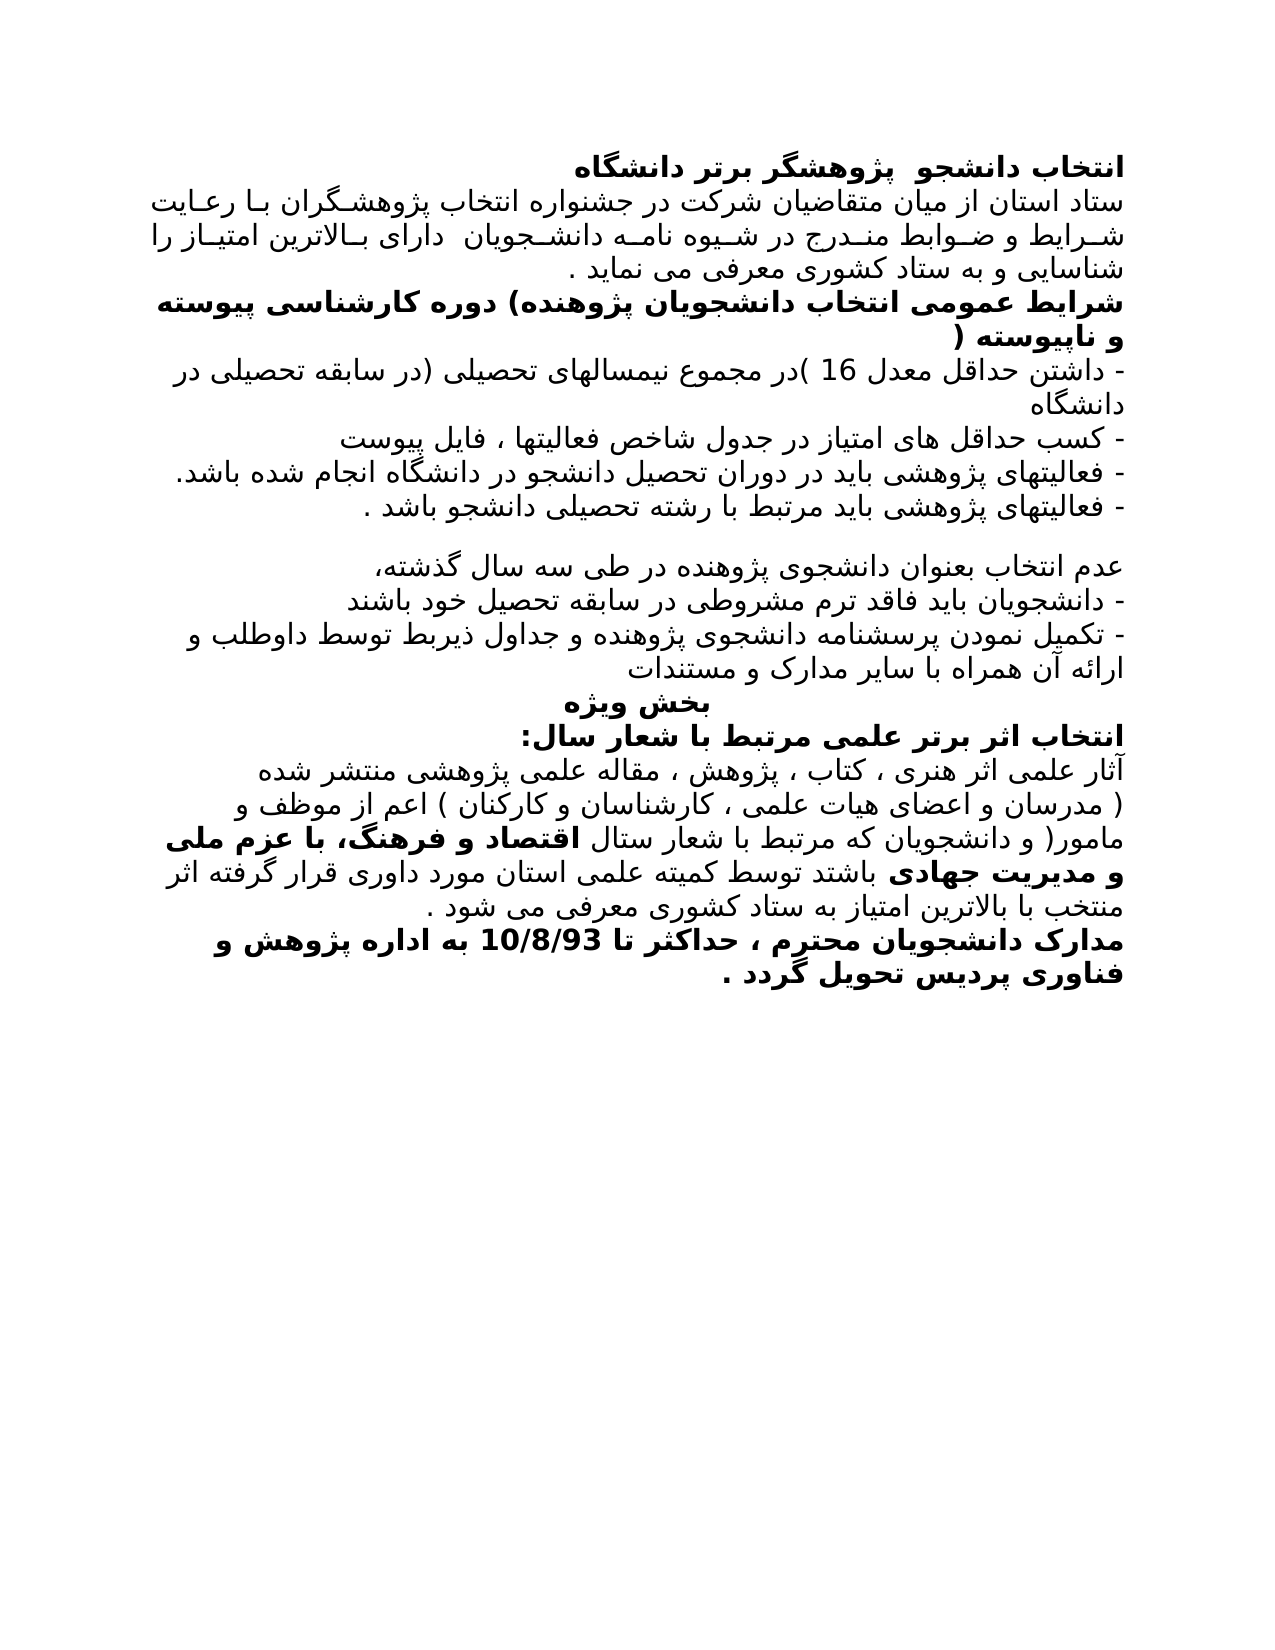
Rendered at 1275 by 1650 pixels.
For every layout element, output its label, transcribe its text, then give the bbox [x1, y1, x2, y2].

text - دانشجویان باید فاقد ترم مشروطی در سابقه تحصیل خود باشند [150, 583, 1125, 617]
text آثار علمی اثر هنری ، کتاب ، پژوهش ، مقاله علمی پژوهشی منتشر شده ( مدرسان و اعضای هیات علمی ، کارشناسان و کارکنان ) اعم از موظف و مامور( و دانشجویان که مرتبط با شعار ستال اقتصاد و فرهنگ، با عزم ملی و مدیریت جهادی باشتد توسط کمیته علمی استان مورد داوری قرار گرفته اثر منتخب با بالاترین امتیاز به ستاد کشوری معرفی می شود . [150, 753, 1125, 923]
text - کسب حداقل های امتیاز در جدول شاخص فعالیتها ، فایل پیوست [150, 422, 1125, 456]
text ستاد استان از میان متقاضیان شرکت در جشنواره انتخاب پژوهشگران با رعایت شرایط و ضوابط مندرج در شیوه نامه دانشجویان دارای بالاترین امتیاز را شناسایی و به ستاد کشوری معرفی می نماید . [150, 184, 1125, 286]
text انتخاب دانشجو پژوهشگر برتر دانشگاه [150, 150, 1125, 184]
text - تکمیل نمودن پرسشنامه دانشجوی پژوهنده و جداول ذیربط توسط داوطلب و ارائه آن همراه با سایر مدارک و مستندات [150, 617, 1125, 685]
text - فعالیتهای پژوهشی باید مرتبط با رشته تحصیلی دانشجو باشد . [150, 489, 1125, 523]
text بخش ویژه [150, 685, 1125, 719]
text - داشتن حداقل معدل 16 )در مجموع نیمسالهای تحصیلی (در سابقه تحصیلی در دانشگاه [150, 354, 1125, 422]
text انتخاب اثر برتر علمی مرتبط با شعار سال: [150, 719, 1125, 753]
text عدم انتخاب بعنوان دانشجوی پژوهنده در طی سه سال گذشته، [150, 549, 1125, 583]
text مدارک دانشجویان محترم ، حداکثر تا 10/8/93 به اداره پژوهش و فناوری پردیس تحویل گردد . [150, 923, 1125, 991]
text - فعالیتهای پژوهشی باید در دوران تحصیل دانشجو در دانشگاه انجام شده باشد. [150, 456, 1125, 489]
text شرایط عمومی انتخاب دانشجویان پژوهنده) دوره کارشناسی پیوسته و ناپیوسته ( [150, 286, 1125, 354]
